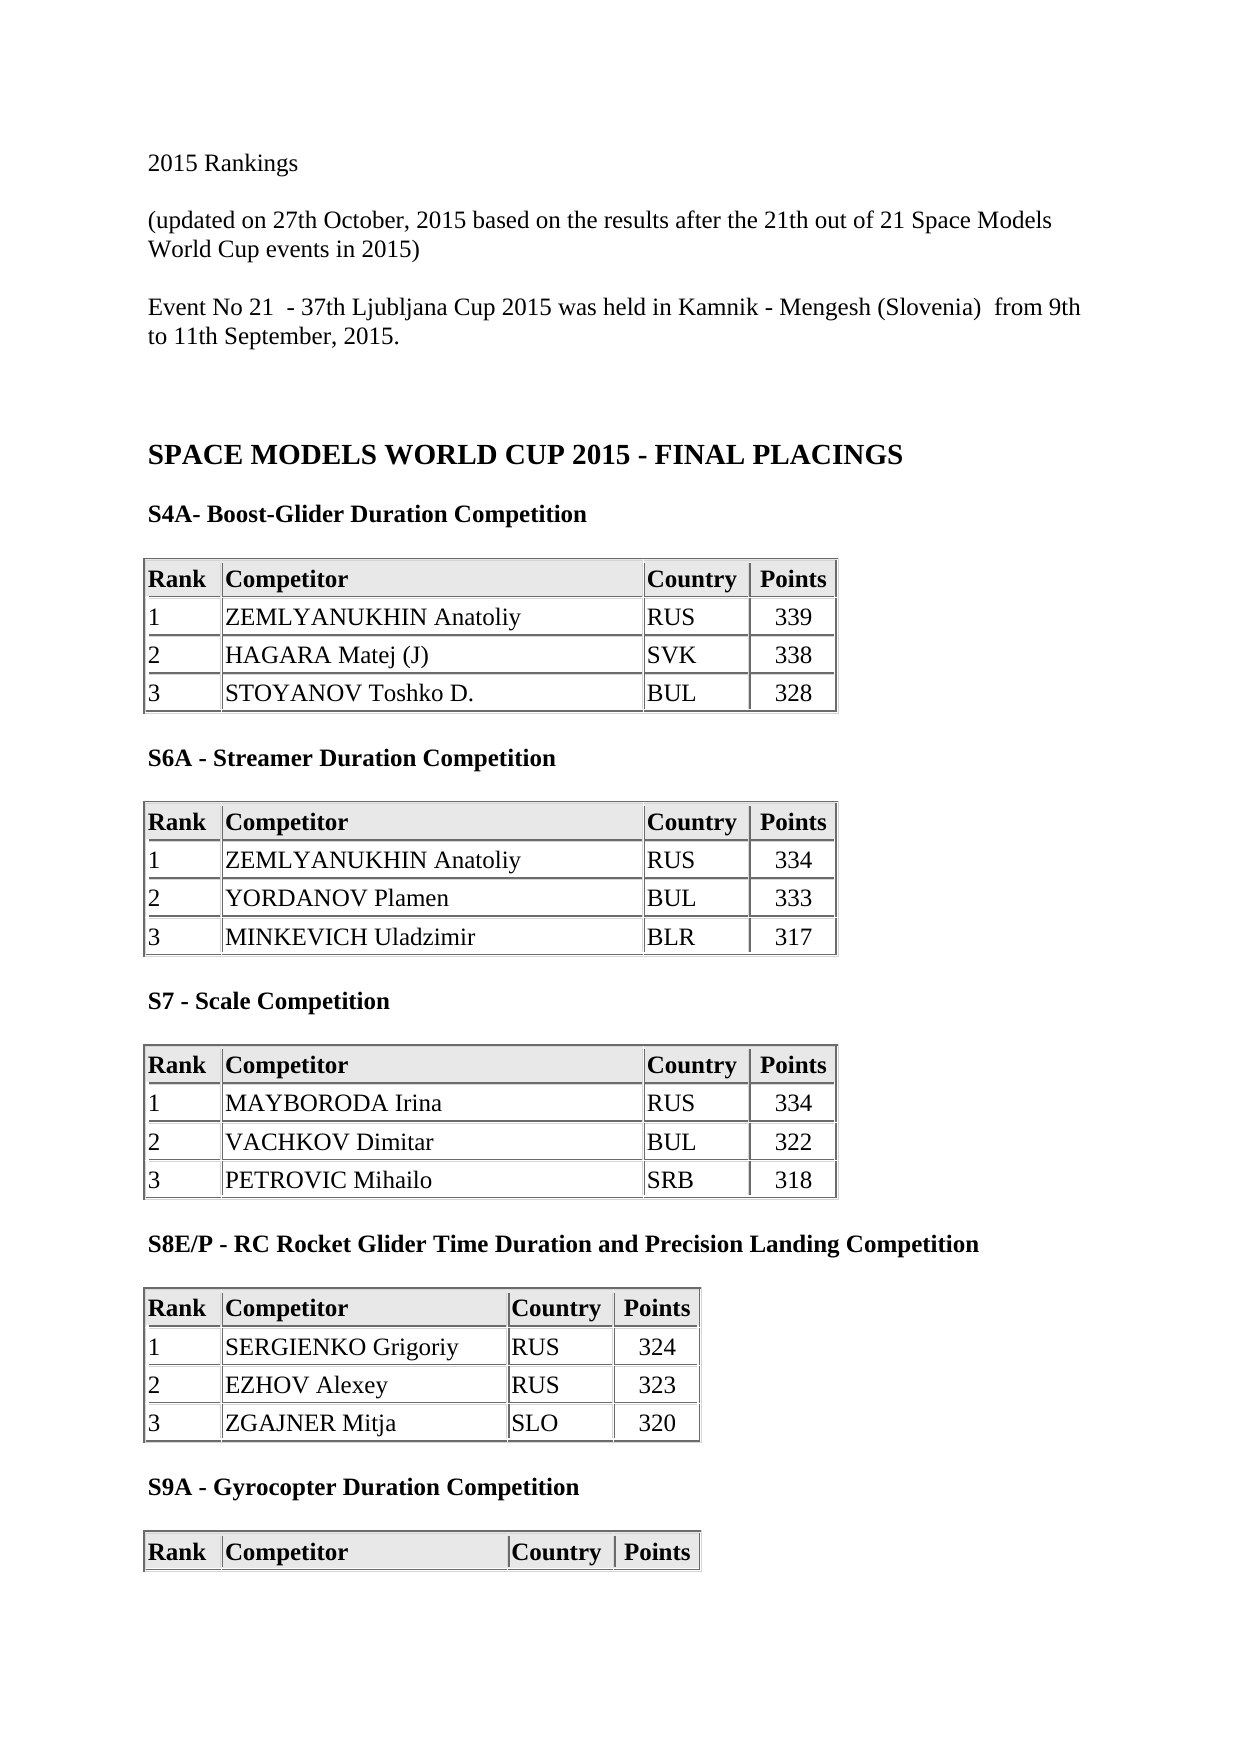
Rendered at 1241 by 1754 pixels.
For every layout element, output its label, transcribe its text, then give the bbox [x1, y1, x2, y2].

table_header Country [644, 804, 749, 839]
table_header Points [614, 1290, 699, 1325]
table_header Competitor [222, 1047, 643, 1082]
table_cell 1 [145, 596, 222, 634]
table_header Rank [146, 1047, 222, 1082]
text 2015 Rankings [148, 148, 1093, 176]
text S6A - Streamer Duration Competition [148, 743, 1093, 771]
table_header Competitor [222, 1289, 508, 1325]
table_cell 333 [751, 877, 835, 915]
table_cell 3 [146, 672, 222, 710]
table_cell 3 [145, 1402, 222, 1440]
table_header Country [508, 1532, 614, 1568]
table_header Country [644, 1047, 749, 1082]
table_header Points [749, 804, 835, 839]
table_cell ZEMLYANUKHIN Anatoliy [223, 842, 642, 877]
table_header Competitor [222, 561, 643, 596]
table_cell ZEMLYANUKHIN Anatoliy [223, 599, 642, 634]
table_cell YORDANOV Plamen [223, 880, 642, 915]
table_cell 323 [615, 1364, 699, 1402]
table_header Country [508, 1290, 614, 1325]
text S4A- Boost-Glider Duration Competition [148, 499, 1093, 528]
table_cell MINKEVICH Uladzimir [222, 919, 643, 953]
table_cell SLO [508, 1405, 614, 1440]
table_cell SVK [645, 637, 748, 672]
table_cell BLR [644, 919, 749, 953]
table_header Rank [146, 1534, 222, 1568]
table_cell 317 [749, 915, 836, 953]
table_cell 334 [751, 1082, 835, 1120]
table_cell 2 [146, 877, 220, 915]
table_cell 334 [751, 839, 835, 877]
table_header Points [614, 1534, 699, 1568]
table_cell 2 [146, 634, 220, 672]
table_cell SERGIENKO Grigoriy [223, 1329, 506, 1363]
table_cell RUS [510, 1329, 612, 1363]
table_header Country [644, 561, 749, 596]
table_cell 1 [146, 839, 220, 877]
table_cell 1 [146, 1082, 220, 1120]
table_cell EZHOV Alexey [223, 1367, 506, 1402]
table_cell 3 [146, 915, 222, 953]
table_cell RUS [645, 599, 748, 634]
table_cell 2 [146, 1120, 220, 1158]
table_cell VACHKOV Dimitar [223, 1124, 642, 1158]
text SPACE MODELS WORLD CUP 2015 - FINAL PLACINGS [148, 437, 1093, 470]
table_cell 1 [146, 1325, 220, 1363]
table_header Rank [146, 1290, 222, 1325]
table_cell BUL [645, 1124, 748, 1158]
table_cell 318 [749, 1159, 836, 1197]
table_header Rank [146, 561, 222, 596]
table_cell 3 [146, 1159, 222, 1197]
table_cell 322 [751, 1120, 836, 1158]
text S9A - Gyrocopter Duration Competition [148, 1472, 1093, 1501]
table_cell RUS [510, 1367, 612, 1402]
table_cell SRB [644, 1162, 749, 1197]
table_header Points [749, 561, 835, 596]
table_cell STOYANOV Toshko D. [222, 675, 643, 710]
table_cell 339 [749, 596, 837, 634]
table_cell RUS [645, 1085, 748, 1120]
table_cell 2 [146, 1364, 220, 1402]
table_cell 324 [615, 1325, 699, 1363]
table_cell PETROVIC Mihailo [222, 1162, 643, 1197]
table_cell HAGARA Matej (J) [223, 637, 642, 672]
text S7 - Scale Competition [148, 986, 1093, 1015]
table_cell BUL [645, 880, 748, 915]
text (updated on 27th October, 2015 based on the results after the 21th out of 21 Space Models World Cup events in 2015) [148, 206, 1093, 263]
table_cell 338 [751, 634, 835, 672]
table_cell 320 [614, 1402, 700, 1440]
table_header Competitor [222, 804, 643, 839]
table_cell RUS [645, 842, 748, 877]
table_header Rank [146, 804, 222, 839]
text Event No 21 - 37th Ljubljana Cup 2015 was held in Kamnik - Mengesh (Slovenia) from 9th to 11th September, 2015. [148, 292, 1093, 350]
table_cell ZGAJNER Mitja [222, 1402, 508, 1440]
text S8E/P - RC Rocket Glider Time Duration and Precision Landing Competition [148, 1229, 1093, 1258]
table_cell MAYBORODA Irina [223, 1085, 642, 1120]
table_header Points [749, 1047, 835, 1082]
table_header Competitor [222, 1532, 508, 1568]
table_cell 328 [749, 672, 835, 710]
table_cell BUL [644, 675, 749, 710]
